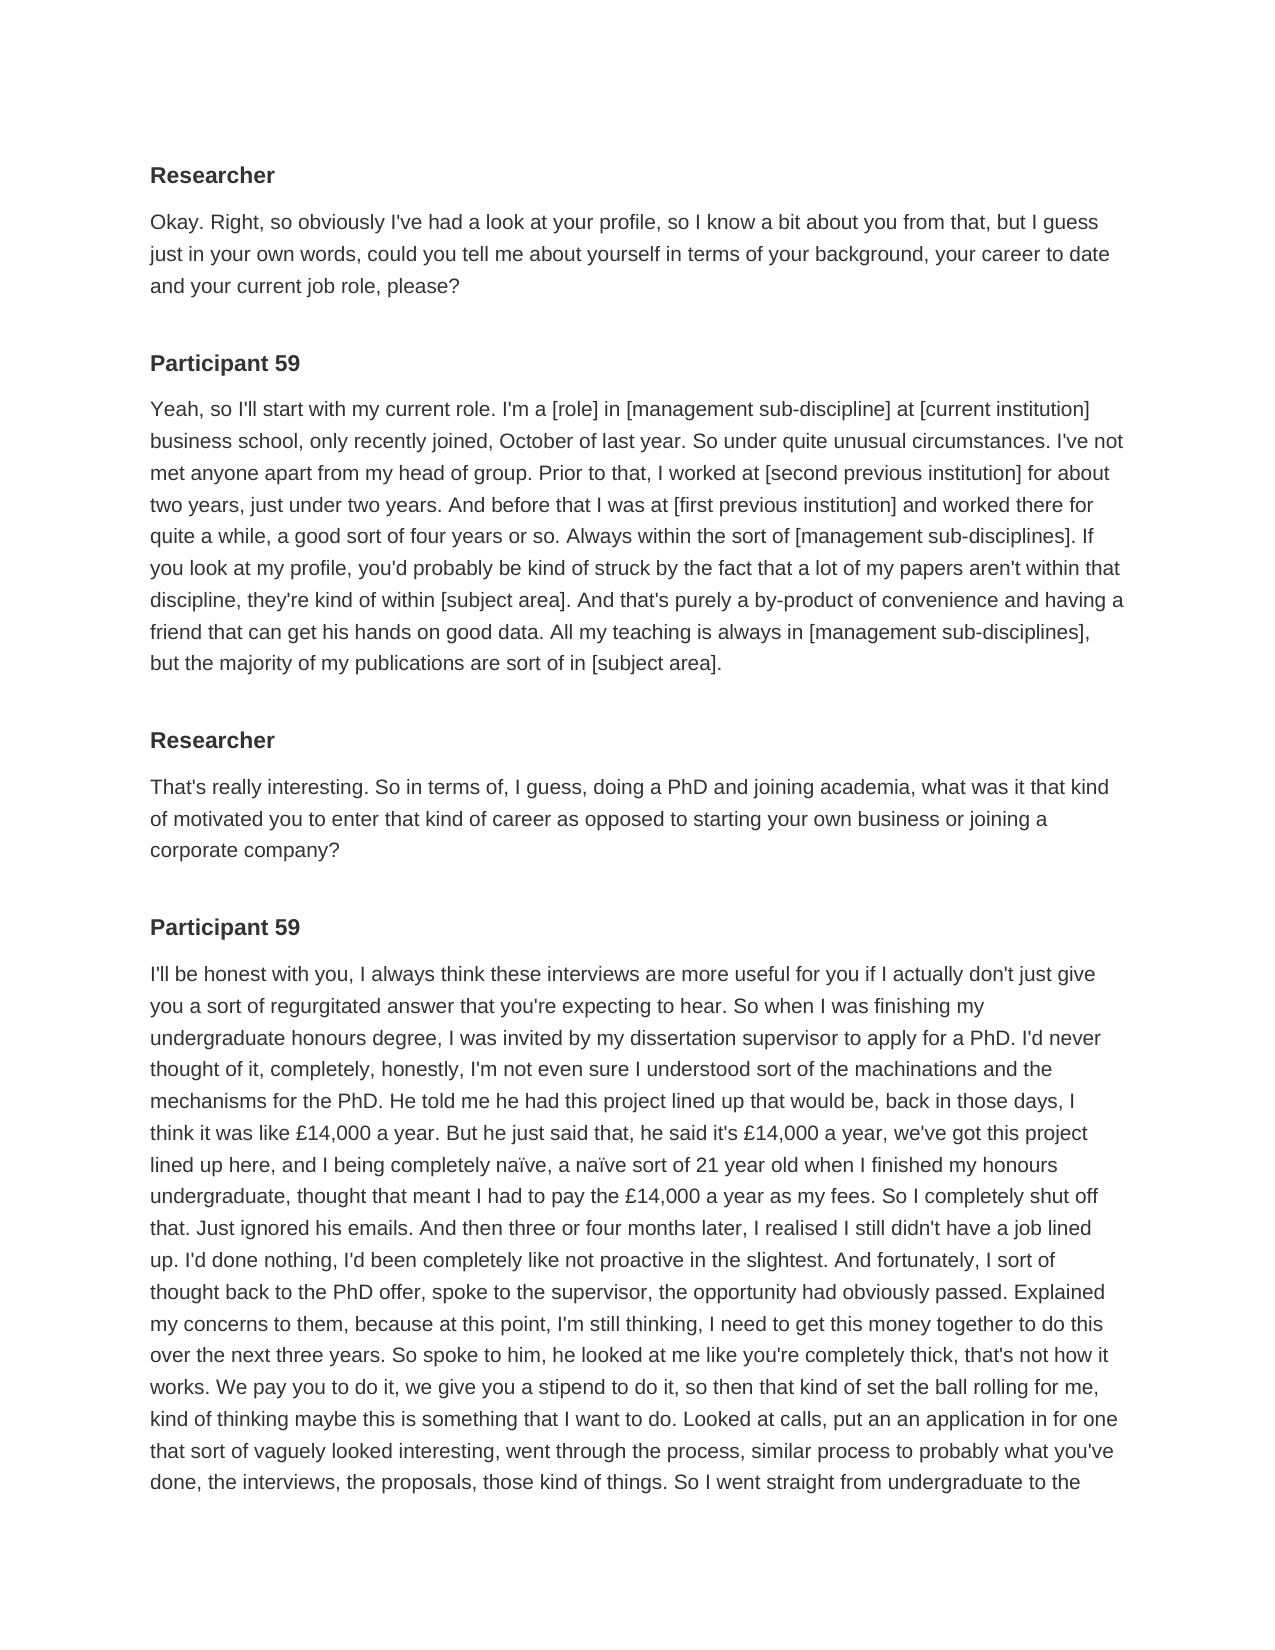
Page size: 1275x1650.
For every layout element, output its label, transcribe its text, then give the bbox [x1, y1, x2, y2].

subtitle Researcher [150, 727, 1125, 754]
text That's really interesting. So in terms of, I guess, doing a PhD and joining academia, what was it that kind of motivated you to enter that kind of career as opposed to starting your own business or joining a corporate company? [150, 775, 1125, 862]
subtitle Participant 59 [150, 349, 1125, 376]
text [150, 962, 1125, 1494]
subtitle Researcher [150, 162, 1125, 189]
text Yeah, so I'll start with my current role. I'm a [role] in [management sub-discipline] at [current institution] business school, only recently joined, October of last year. So under quite unusual circumstances. I've not met anyone apart from my head of group. Prior to that, I worked at [second previous institution] for about two years, just under two years. And before that I was at [first previous institution] and worked there for quite a while, a good sort of four years or so. Always within the sort of [management sub-disciplines]. If you look at my profile, you'd probably be kind of struck by the fact that a lot of my papers aren't within that discipline, they're kind of within [subject area]. And that's purely a by-product of convenience and having a friend that can get his hands on good data. All my teaching is always in [management sub-disciplines], but the majority of my publications are sort of in [subject area]. [150, 397, 1125, 675]
subtitle Participant 59 [150, 914, 1125, 941]
text Okay. Right, so obviously I've had a look at your profile, so I know a bit about you from that, but I guess just in your own words, could you tell me about yourself in terms of your background, your career to date and your current job role, please? [150, 210, 1125, 297]
